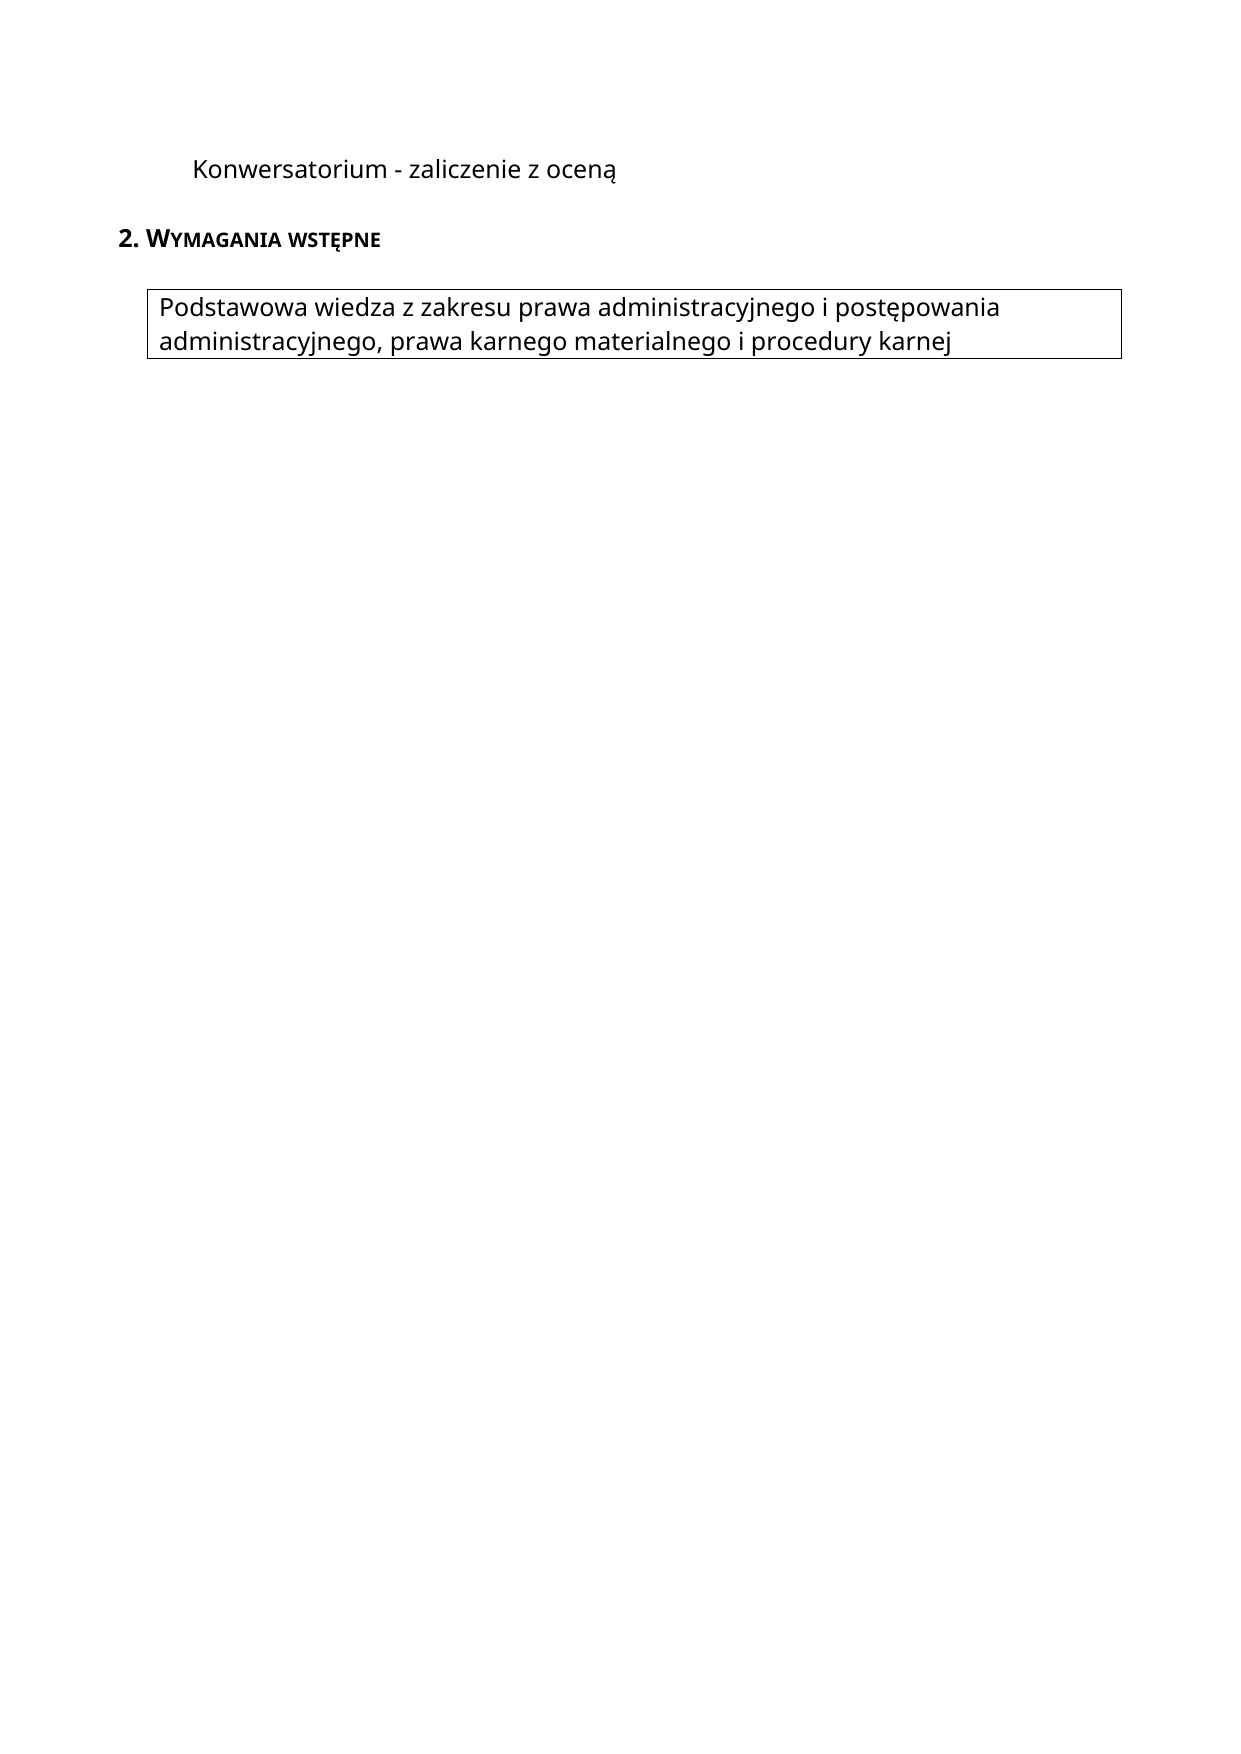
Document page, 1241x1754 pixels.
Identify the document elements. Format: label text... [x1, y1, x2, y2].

table_header Podstawowa wiedza z zakresu prawa administracyjnego i postępowania administracyjnego, prawa karnego materialnego i procedury karnej [148, 290, 1121, 358]
text 2. Wymagania wstępne [118, 220, 1122, 254]
text Konwersatorium - zaliczenie z oceną [192, 152, 1122, 186]
